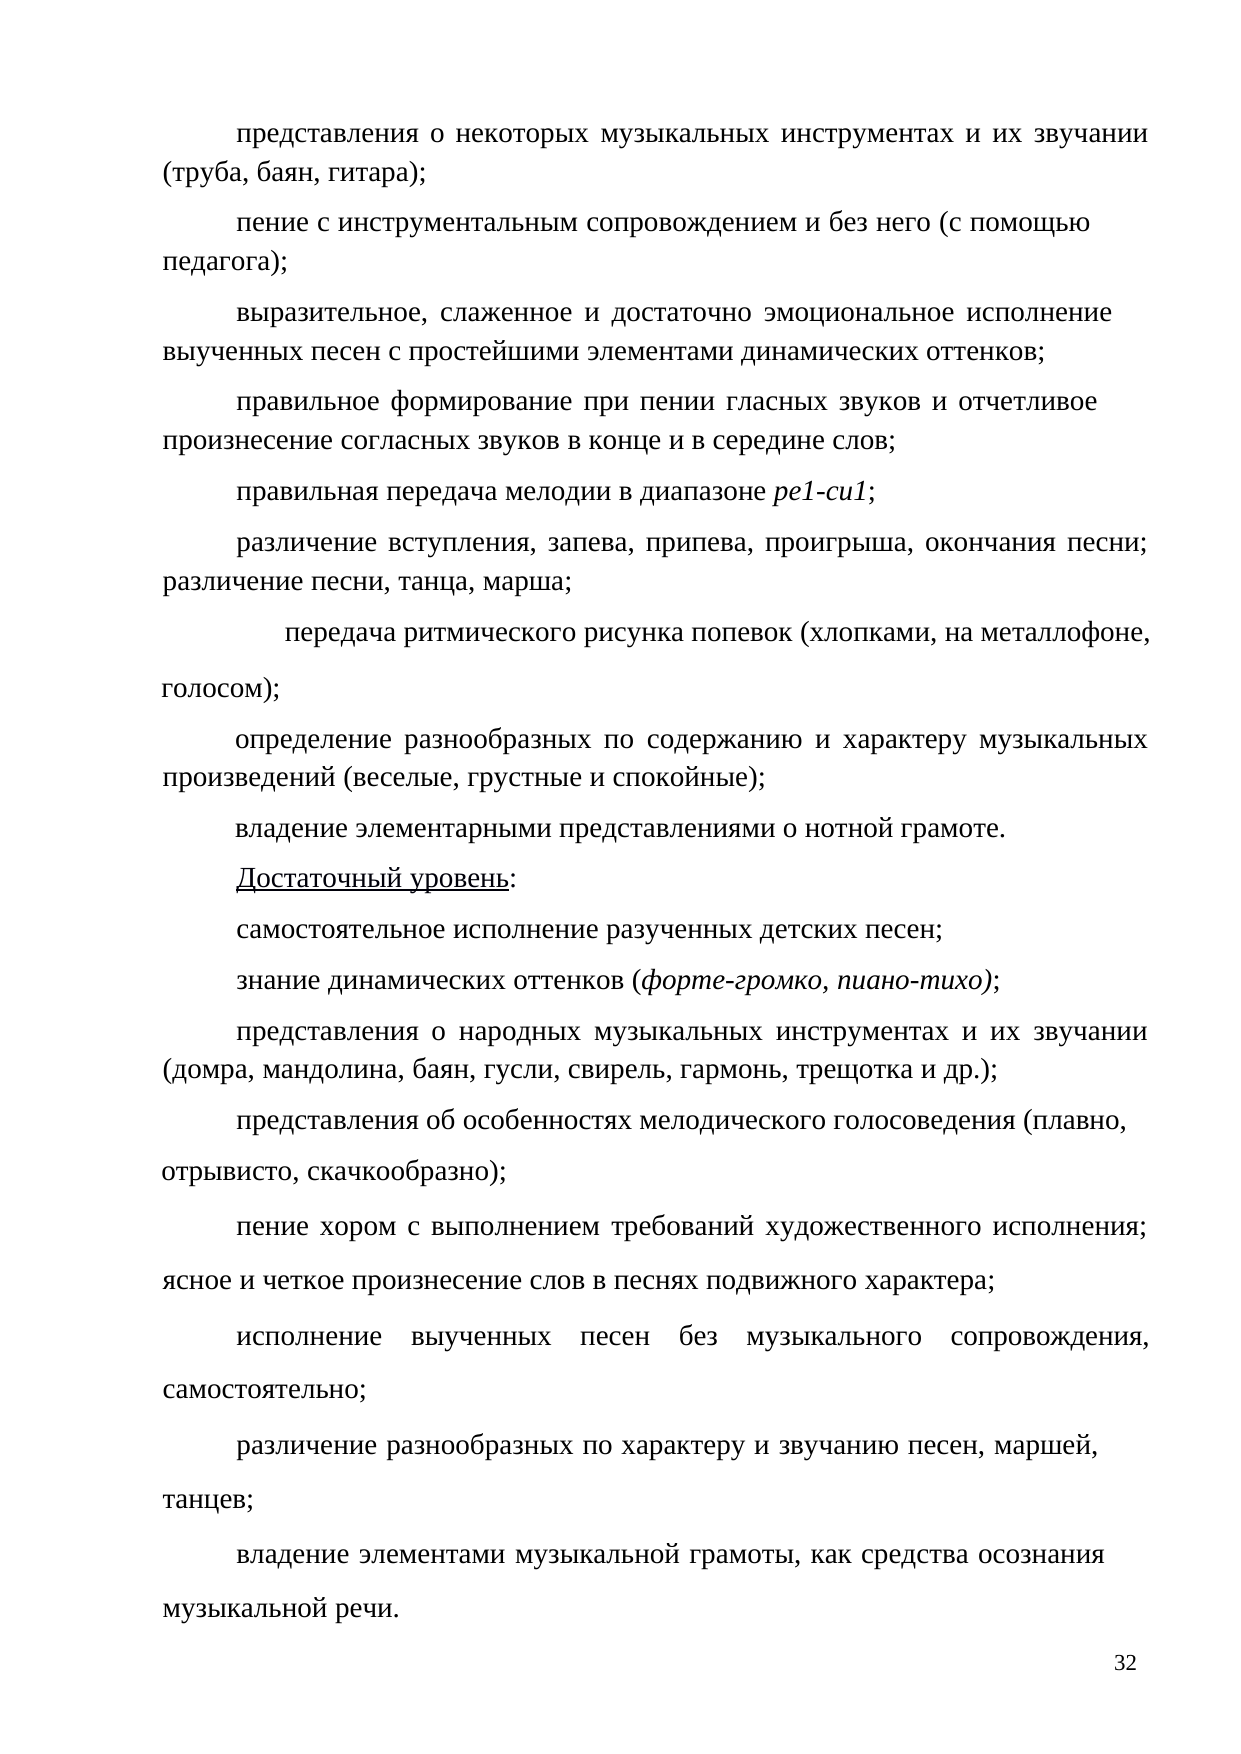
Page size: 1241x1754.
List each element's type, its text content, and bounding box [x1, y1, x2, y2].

text правильная передача мелодии в диапазоне ре1-си1; [236, 473, 1180, 507]
text владение элементами музыкальной грамоты, как средства осознания музыкальной речи. [162, 1536, 1180, 1623]
text различение разнообразных по характеру и звучанию песен, маршей, танцев; [162, 1427, 1180, 1514]
text пение хором с выполнением требований художественного исполнения; ясное и четкое произнесение слов в песнях подвижного характера; [162, 1208, 1180, 1296]
text исполнение выученных песен без музыкального сопровождения, самостоятельно; [162, 1318, 1151, 1405]
text передача ритмического рисунка попевок (хлопками, на металлофоне, [284, 614, 1180, 647]
text представления о народных музыкальных инструментах и их звучании (домра, мандолина, баян, гусли, свирель, гармонь, трещотка и др.); [162, 1013, 1180, 1085]
text владение элементарными представлениями о нотной грамоте. Достаточный уровень: [235, 810, 1008, 894]
text самостоятельное исполнение разученных детских песен; знание динамических оттенков (форте-громко, пиано-тихо); [236, 911, 1008, 996]
text представления о некоторых музыкальных инструментах и их звучании (труба, баян, гитара); [162, 115, 1180, 187]
text представления об особенностях мелодического голосоведения (плавно, отрывисто, скачкообразно); [161, 1102, 1129, 1186]
text выразительное, слаженное и достаточно эмоциональное исполнение выученных песен с простейшими элементами динамических оттенков; [162, 294, 1180, 366]
text правильное формирование при пении гласных звуков и отчетливое произнесение согласных звуков в конце и в середине слов; [162, 383, 1180, 456]
text различение вступления, запева, припева, проигрыша, окончания песни; различение песни, танца, марша; [162, 524, 1180, 596]
text голосом); [161, 670, 1180, 703]
text пение с инструментальным сопровождением и без него (с помощью педагога); [162, 204, 1180, 276]
text определение разнообразных по содержанию и характеру музыкальных произведений (веселые, грустные и спокойные); [162, 721, 1180, 793]
